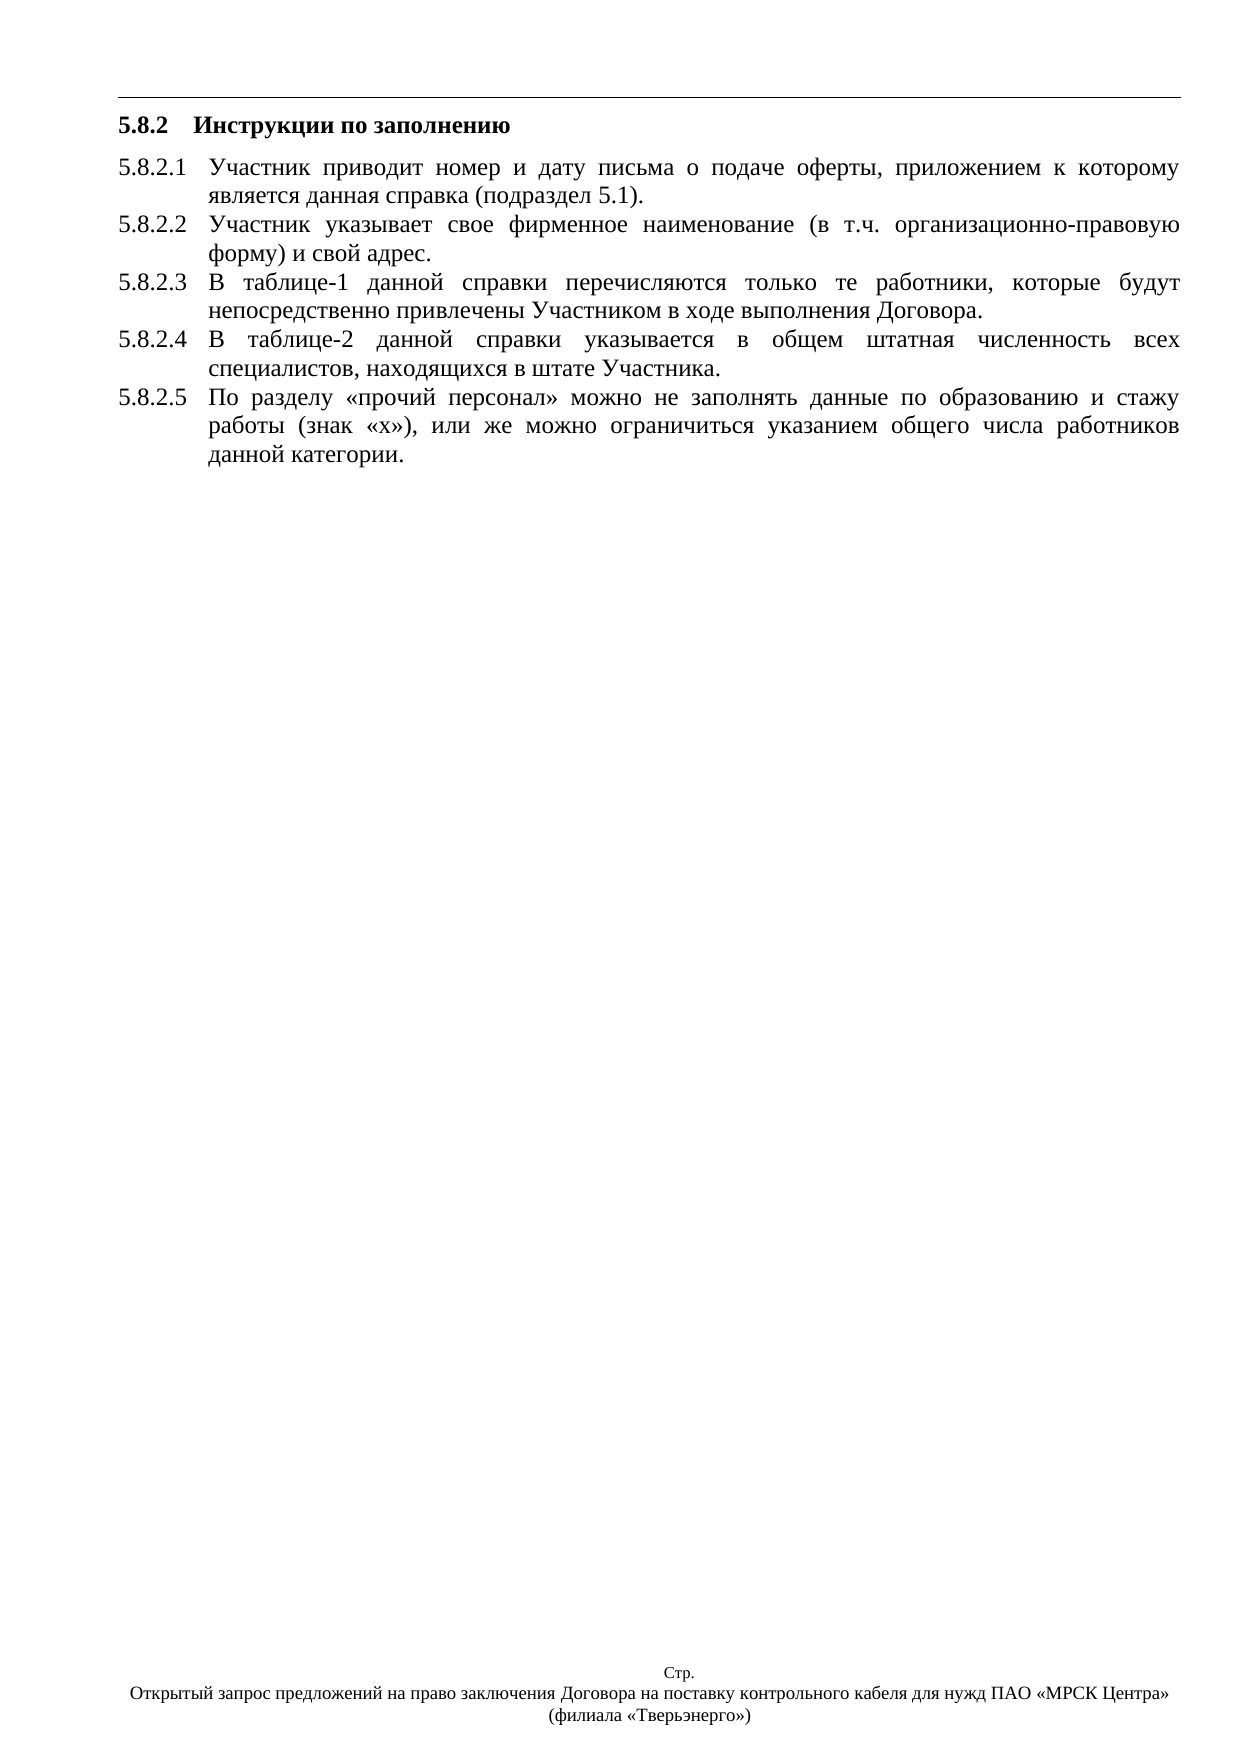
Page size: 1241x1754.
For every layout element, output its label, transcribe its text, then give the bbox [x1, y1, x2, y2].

list В таблице-1 данной справки перечисляются только те работники, которые будут непосредственно привлечены Участником в ходе выполнения Договора. [118, 267, 1181, 324]
list Участник указывает свое фирменное наименование (в т.ч. организационно-правовую форму) и свой адрес. [118, 209, 1181, 267]
list В таблице-2 данной справки указывается в общем штатная численность всех специалистов, находящихся в штате Участника. [118, 324, 1181, 382]
list Участник приводит номер и дату письма о подаче оферты, приложением к которому является данная справка (подраздел 5.1). [118, 152, 1181, 209]
subtitle Инструкции по заполнению [118, 111, 1181, 139]
list По разделу «прочий персонал» можно не заполнять данные по образованию и стажу работы (знак «х»), или же можно ограничиться указанием общего числа работников данной категории. [118, 382, 1181, 468]
